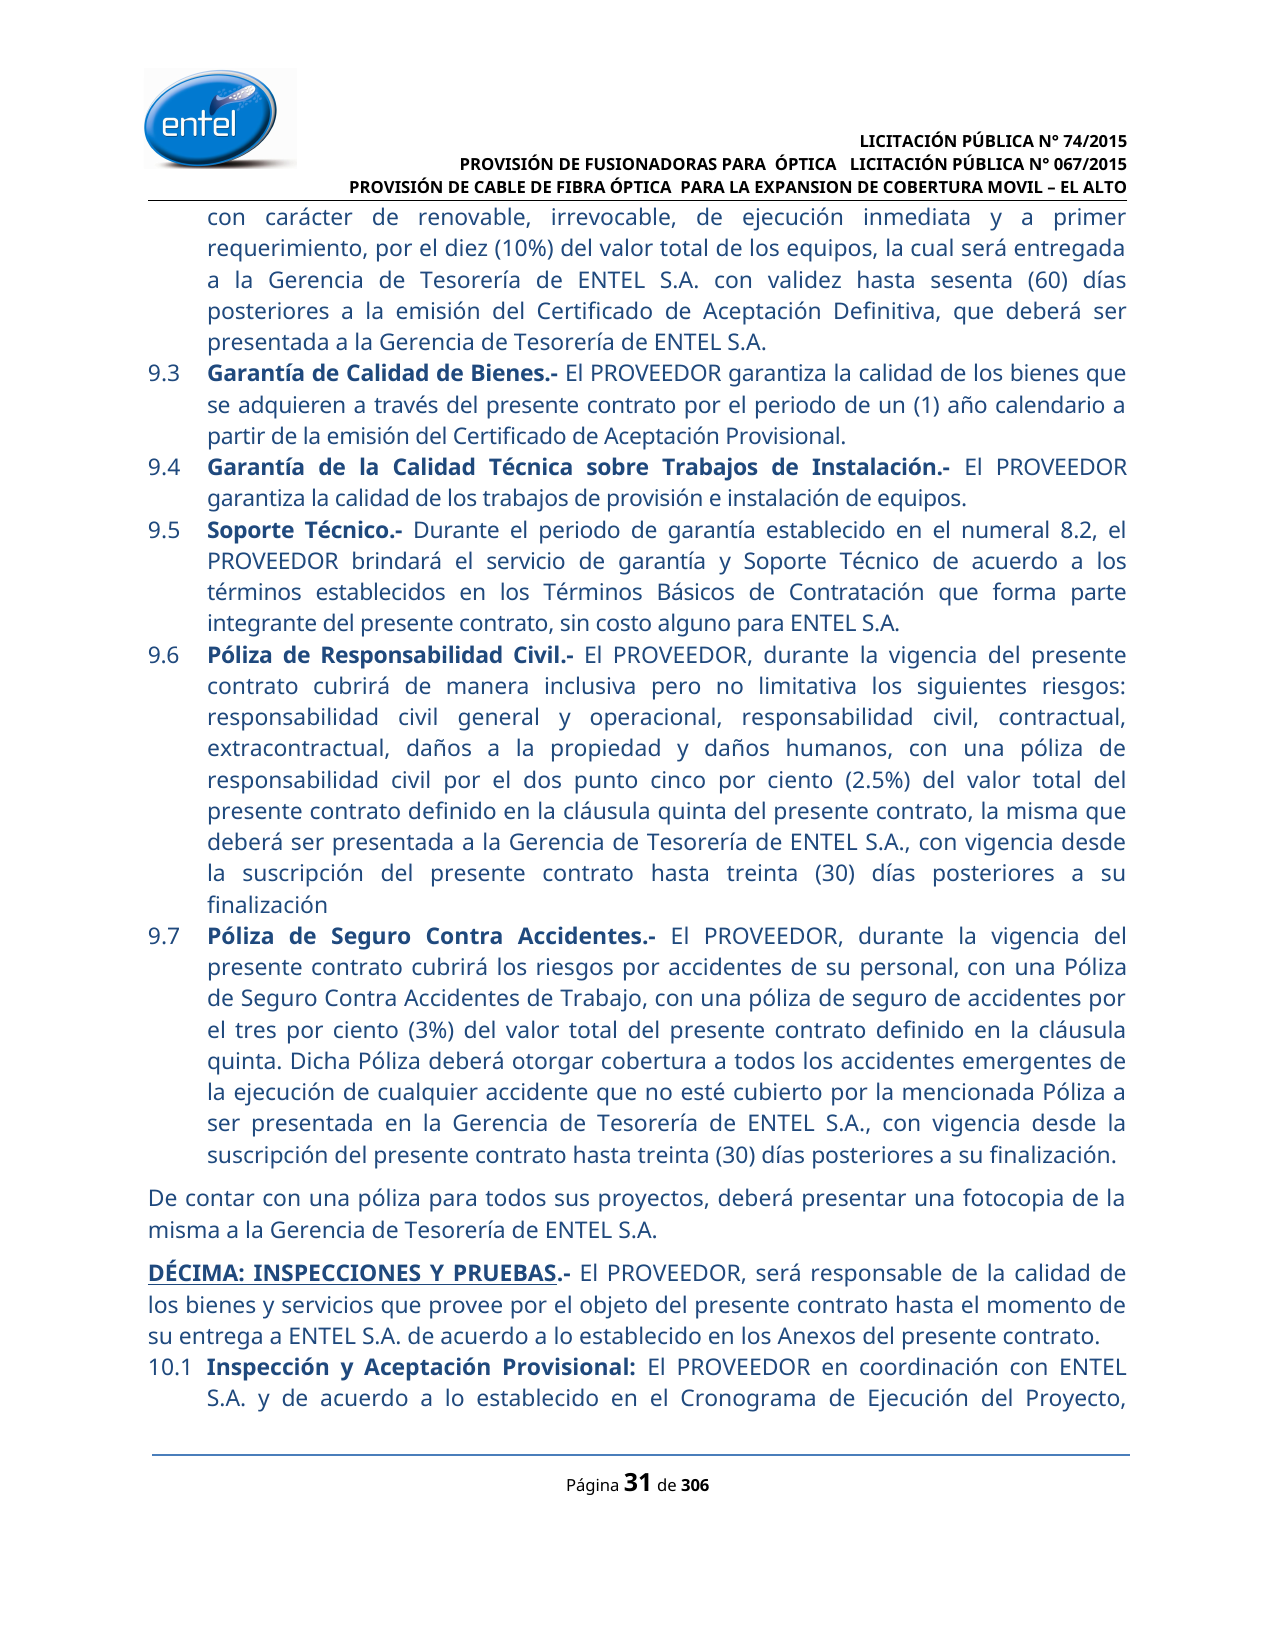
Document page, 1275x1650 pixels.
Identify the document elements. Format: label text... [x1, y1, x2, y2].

text 9.6 Póliza de Responsabilidad Civil.- El PROVEEDOR, durante la vigencia del presente contrato cubrirá de manera inclusiva pero no limitativa los siguientes riesgos: responsabilidad civil general y operacional, responsabilidad civil, contractual, extracontractual, daños a la propiedad y daños humanos, con una póliza de responsabilidad civil por el dos punto cinco por ciento (2.5%) del valor total del presente contrato definido en la cláusula quinta del presente contrato, la misma que deberá ser presentada a la Gerencia de Tesorería de ENTEL S.A., con vigencia desde la suscripción del presente contrato hasta treinta (30) días posteriores a su finalización [148, 638, 1127, 920]
text De contar con una póliza para todos sus proyectos, deberá presentar una fotocopia de la misma a la Gerencia de Tesorería de ENTEL S.A. [148, 1182, 1127, 1245]
text 9.3 Garantía de Calidad de Bienes.- El PROVEEDOR garantiza la calidad de los bienes que se adquieren a través del presente contrato por el periodo de un (1) año calendario a partir de la emisión del Certificado de Aceptación Provisional. [148, 357, 1127, 451]
text DÉCIMA: INSPECCIONES Y PRUEBAS.- El PROVEEDOR, será responsable de la calidad de los bienes y servicios que provee por el objeto del presente contrato hasta el momento de su entrega a ENTEL S.A. de acuerdo a lo establecido en los Anexos del presente contrato. [148, 1257, 1127, 1351]
text 9.5 Soporte Técnico.- Durante el periodo de garantía establecido en el numeral 8.2, el PROVEEDOR brindará el servicio de garantía y Soporte Técnico de acuerdo a los términos establecidos en los Términos Básicos de Contratación que forma parte integrante del presente contrato, sin costo alguno para ENTEL S.A. [148, 513, 1127, 638]
picture [143, 68, 297, 169]
text 9.4 Garantía de la Calidad Técnica sobre Trabajos de Instalación.- El PROVEEDOR garantiza la calidad de los trabajos de provisión e instalación de equipos. [148, 451, 1127, 513]
text 9.7 Póliza de Seguro Contra Accidentes.- El PROVEEDOR, durante la vigencia del presente contrato cubrirá los riesgos por accidentes de su personal, con una Póliza de Seguro Contra Accidentes de Trabajo, con una póliza de seguro de accidentes por el tres por ciento (3%) del valor total del presente contrato definido en la cláusula quinta. Dicha Póliza deberá otorgar cobertura a todos los accidentes emergentes de la ejecución de cualquier accidente que no esté cubierto por la mencionada Póliza a ser presentada en la Gerencia de Tesorería de ENTEL S.A., con vigencia desde la suscripción del presente contrato hasta treinta (30) días posteriores a su finalización. [148, 920, 1127, 1170]
